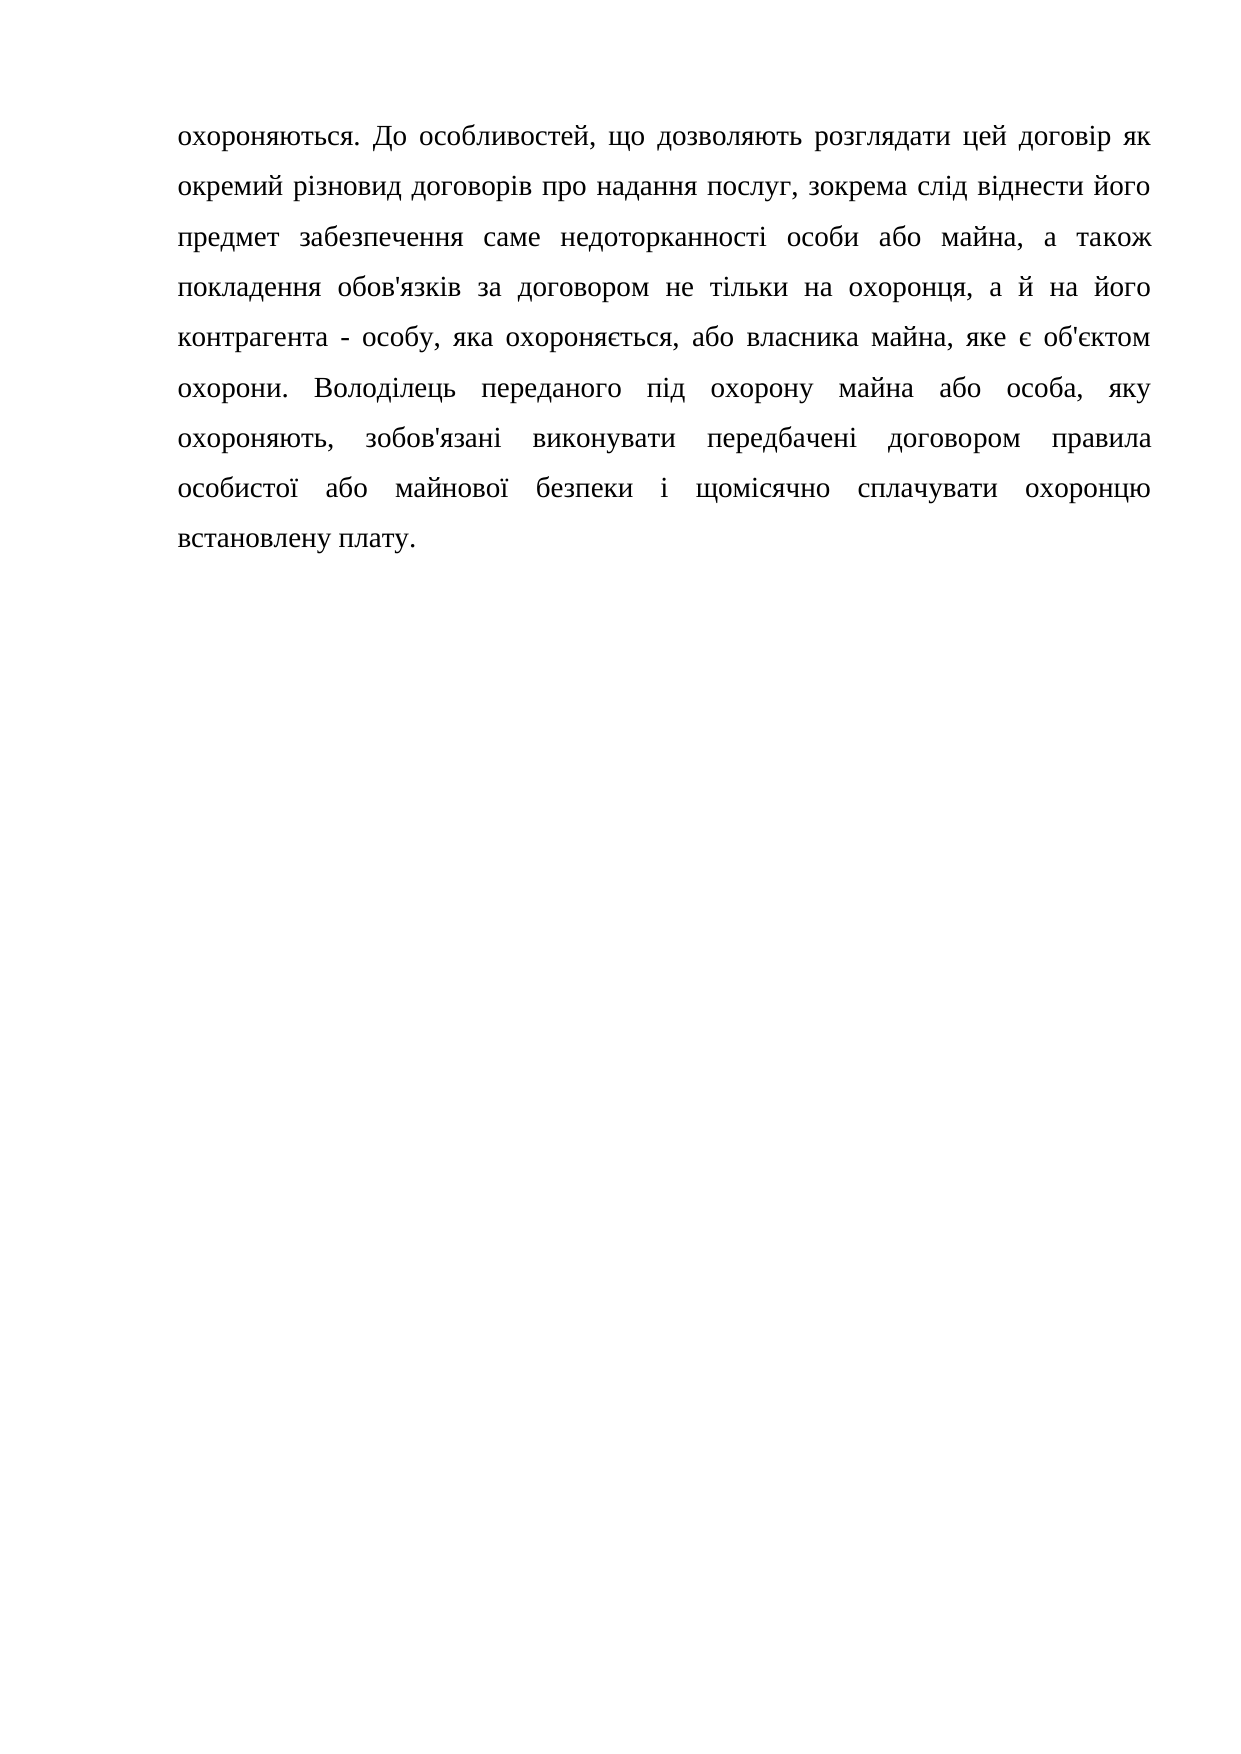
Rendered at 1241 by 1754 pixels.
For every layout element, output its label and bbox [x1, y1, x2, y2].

text [177, 118, 1152, 554]
